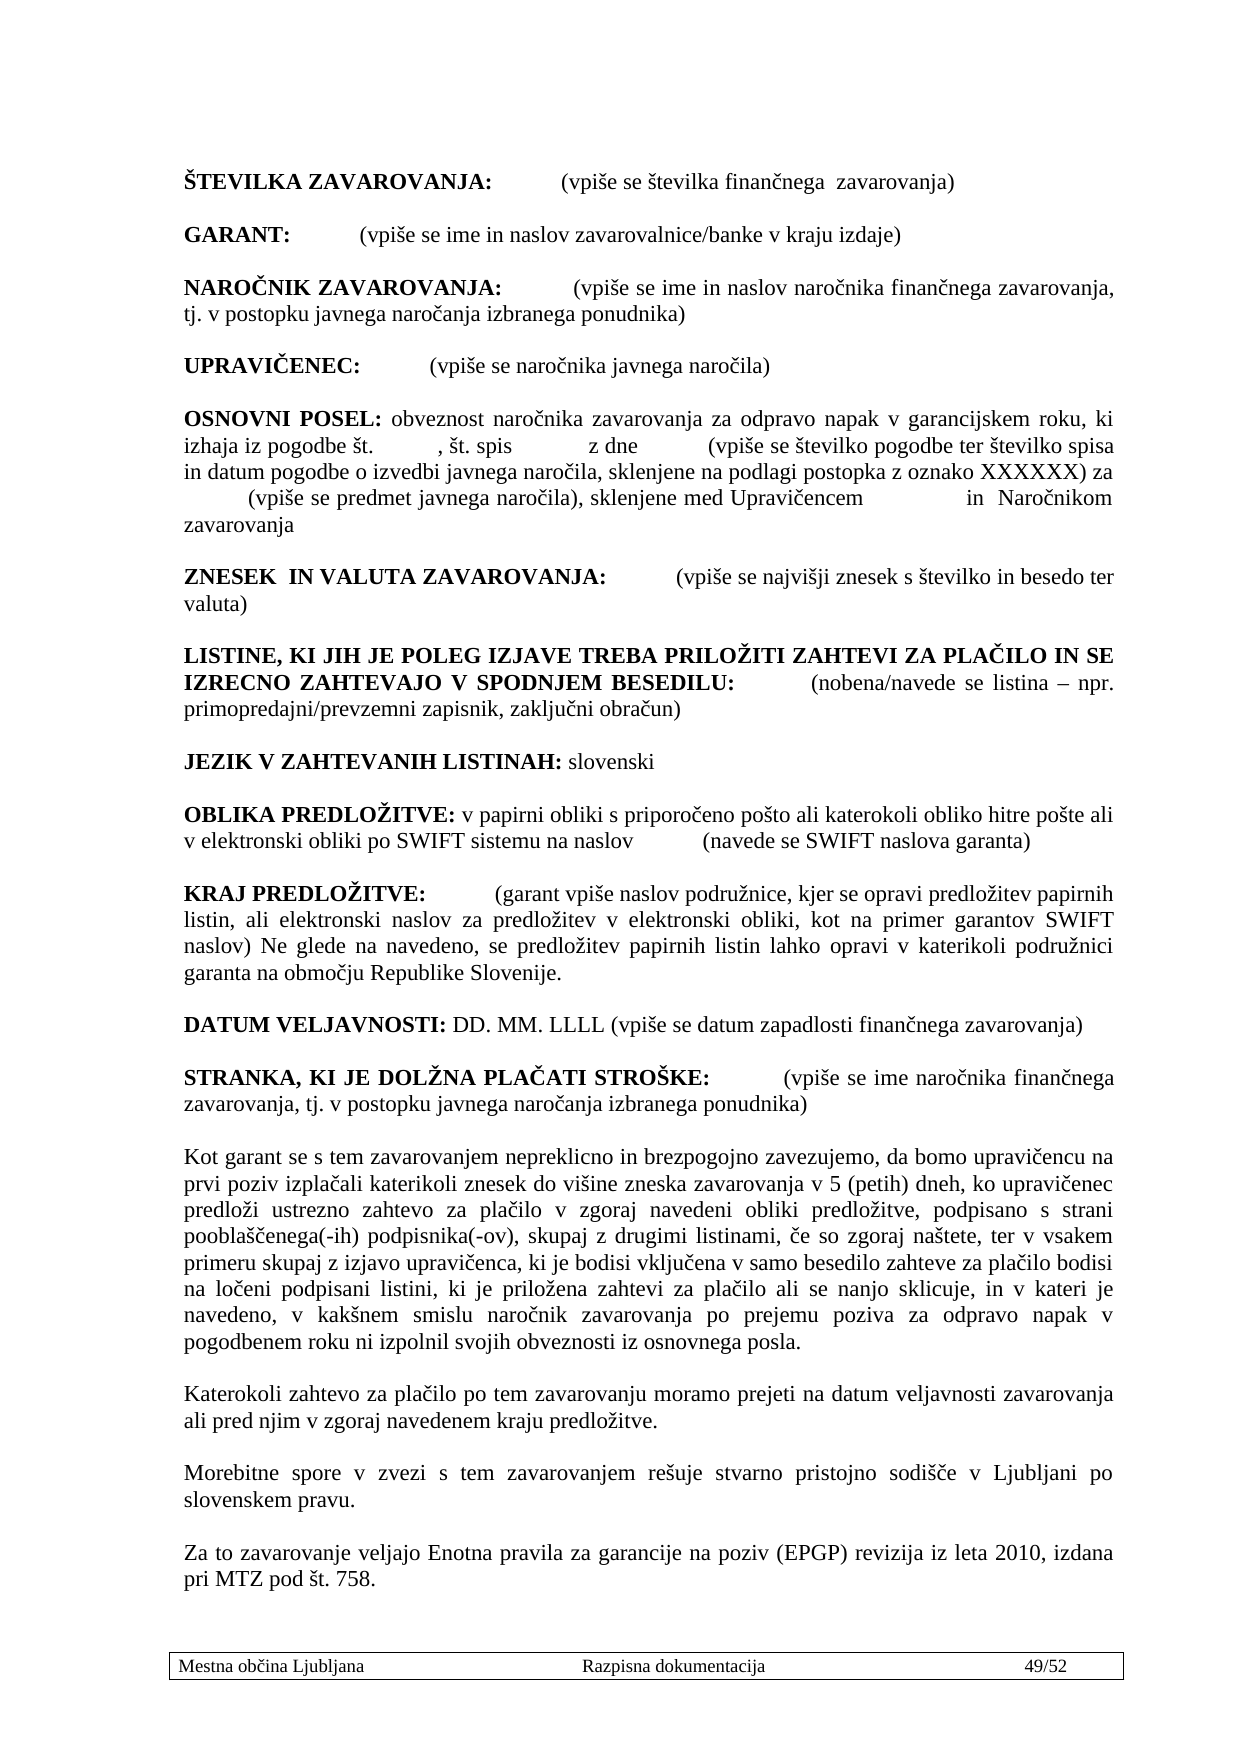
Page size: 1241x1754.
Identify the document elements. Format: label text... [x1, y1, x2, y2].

text KRAJ PREDLOŽITVE: (garant vpiše naslov podružnice, kjer se opravi predložitev papirnih listin, ali elektronski naslov za predložitev v elektronski obliki, kot na primer garantov SWIFT naslov) Ne glede na navedeno, se predložitev papirnih listin lahko opravi v katerikoli podružnici garanta na območju Republike Slovenije. [184, 880, 1115, 985]
text NAROČNIK ZAVAROVANJA: (vpiše se ime in naslov naročnika finančnega zavarovanja, tj. v postopku javnega naročanja izbranega ponudnika) [184, 273, 1115, 326]
text UPRAVIČENEC: (vpiše se naročnika javnega naročila) [184, 353, 1115, 379]
text STRANKA, KI JE DOLŽNA PLAČATI STROŠKE: (vpiše se ime naročnika finančnega zavarovanja, tj. v postopku javnega naročanja izbranega ponudnika) [184, 1064, 1115, 1117]
text Kot garant se s tem zavarovanjem nepreklicno in brezpogojno zavezujemo, da bomo upravičencu na prvi poziv izplačali katerikoli znesek do višine zneska zavarovanja v 5 (petih) dneh, ko upravičenec predloži ustrezno zahtevo za plačilo v zgoraj navedeni obliki predložitve, podpisano s strani pooblaščenega(-ih) podpisnika(-ov), skupaj z drugimi listinami, če so zgoraj naštete, ter v vsakem primeru skupaj z izjavo upravičenca, ki je bodisi vključena v samo besedilo zahteve za plačilo bodisi na ločeni podpisani listini, ki je priložena zahtevi za plačilo ali se nanjo sklicuje, in v kateri je navedeno, v kakšnem smislu naročnik zavarovanja po prejemu poziva za odpravo napak v pogodbenem roku ni izpolnil svojih obveznosti iz osnovnega posla. [184, 1143, 1115, 1354]
text OBLIKA PREDLOŽITVE: v papirni obliki s priporočeno pošto ali katerokoli obliko hitre pošte ali v elektronski obliki po SWIFT sistemu na naslov (navede se SWIFT naslova garanta) [184, 801, 1115, 853]
text JEZIK V ZAHTEVANIH LISTINAH: slovenski [184, 748, 1115, 774]
text LISTINE, KI JIH JE POLEG IZJAVE TREBA PRILOŽITI ZAHTEVI ZA PLAČILO IN SE IZRECNO ZAHTEVAJO V SPODNJEM BESEDILU: (nobena/navede se listina – npr. primopredajni/prevzemni zapisnik, zaključni obračun) [184, 642, 1115, 722]
text Katerokoli zahtevo za plačilo po tem zavarovanju moramo prejeti na datum veljavnosti zavarovanja ali pred njim v zgoraj navedenem kraju predložitve. [184, 1380, 1115, 1433]
text OSNOVNI POSEL: obveznost naročnika zavarovanja za odpravo napak v garancijskem roku, ki izhaja iz pogodbe št. , št. spis z dne (vpiše se številko pogodbe ter številko spisa in datum pogodbe o izvedbi javnega naročila, sklenjene na podlagi postopka z oznako XXXXXX) za (vpiše se predmet javnega naročila), sklenjene med Upravičencem in Naročnikom zavarovanja [184, 405, 1115, 537]
text DATUM VELJAVNOSTI: DD. MM. LLLL (vpiše se datum zapadlosti finančnega zavarovanja) [184, 1011, 1115, 1038]
text Za to zavarovanje veljajo Enotna pravila za garancije na poziv (EPGP) revizija iz leta 2010, izdana pri MTZ pod št. 758. [184, 1538, 1115, 1591]
text Morebitne spore v zvezi s tem zavarovanjem rešuje stvarno pristojno sodišče v Ljubljani po slovenskem pravu. [184, 1459, 1115, 1512]
text ZNESEK IN VALUTA ZAVAROVANJA: (vpiše se najvišji znesek s številko in besedo ter valuta) [184, 563, 1115, 616]
text ŠTEVILKA ZAVAROVANJA: (vpiše se številka finančnega zavarovanja) [184, 168, 1115, 194]
text GARANT: (vpiše se ime in naslov zavarovalnice/banke v kraju izdaje) [184, 221, 1115, 247]
